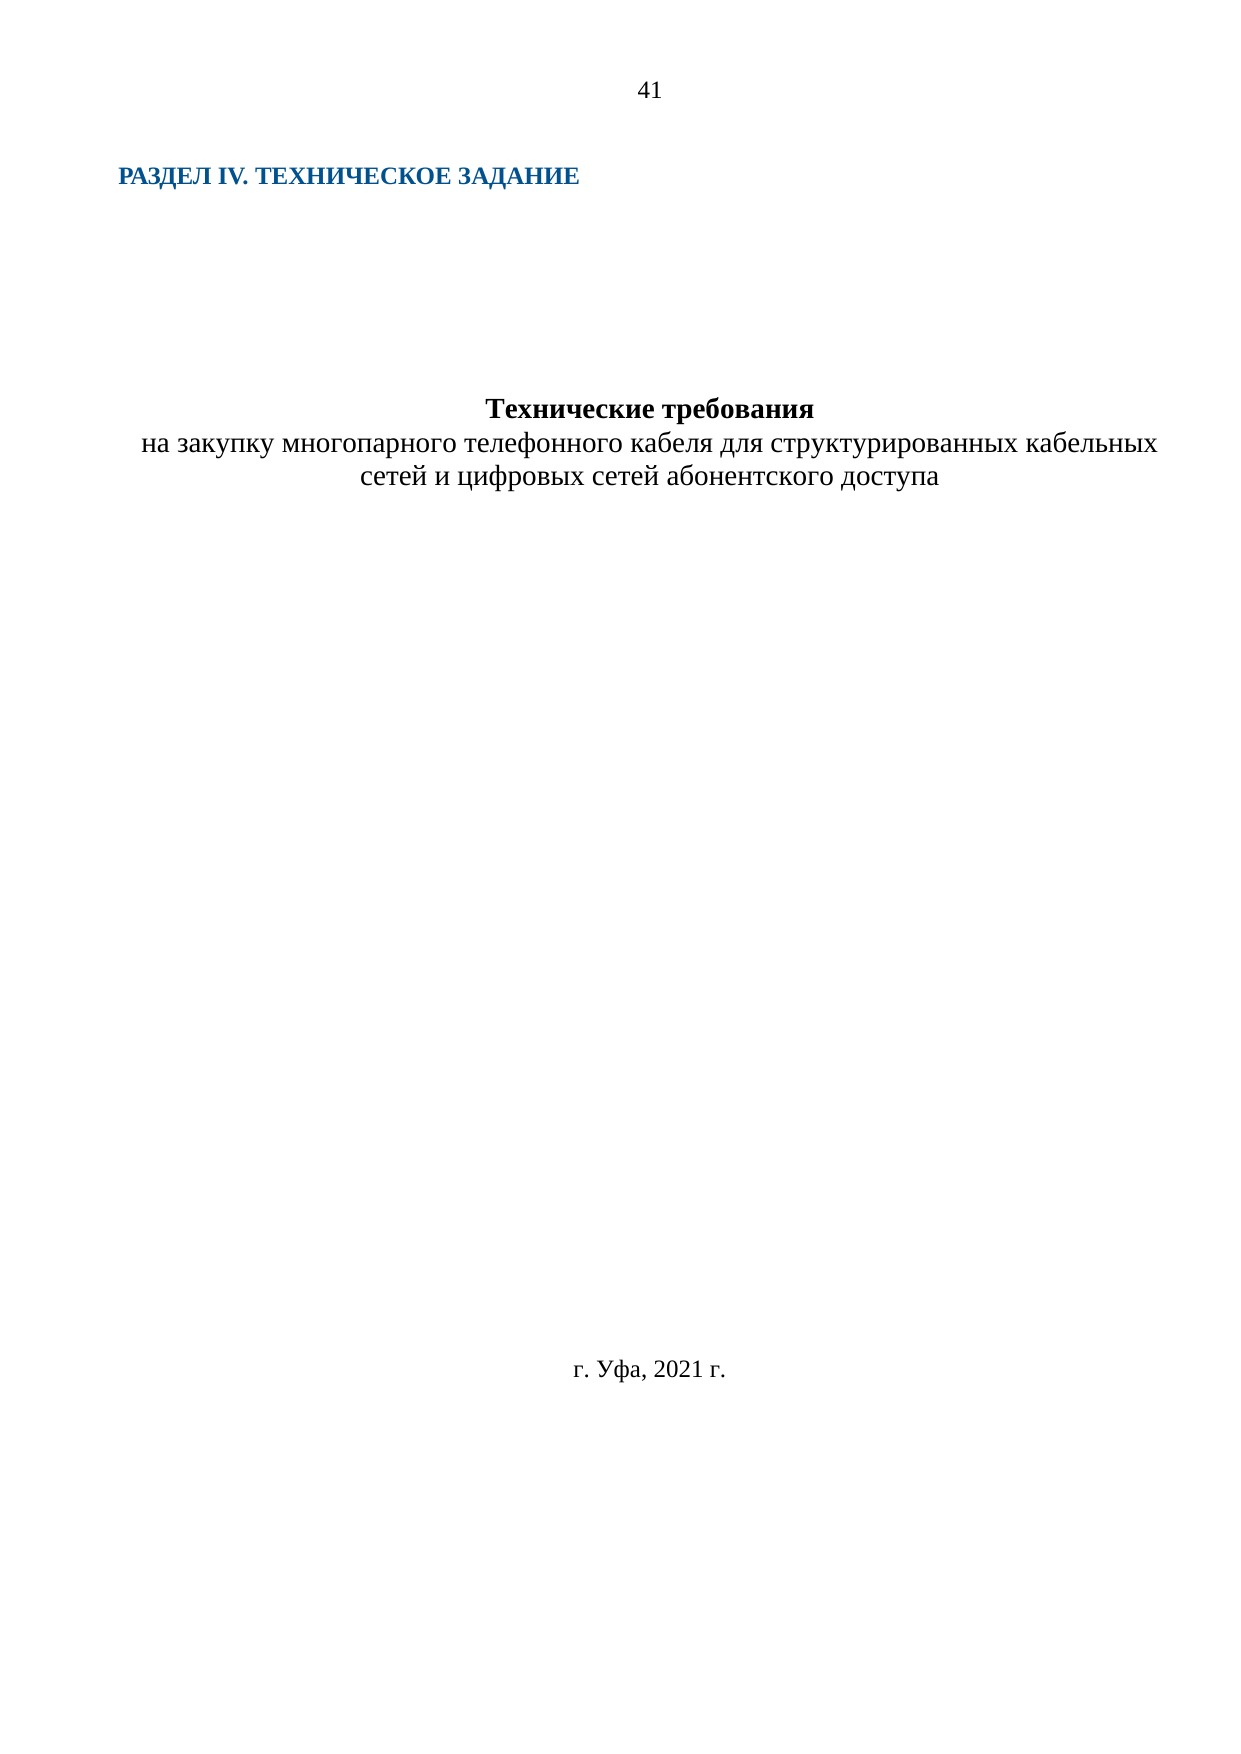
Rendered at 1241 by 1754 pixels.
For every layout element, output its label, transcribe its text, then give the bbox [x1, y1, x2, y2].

text РАЗДЕЛ IV. ТЕХНИЧЕСКОЕ ЗАДАНИЕ [118, 161, 1181, 190]
text Технические требования [118, 391, 1181, 425]
text на закупку многопарного телефонного кабеля для структурированных кабельных сетей и цифровых сетей абонентского доступа [118, 425, 1181, 492]
text г. Уфа, 2021 г. [118, 1354, 1181, 1383]
